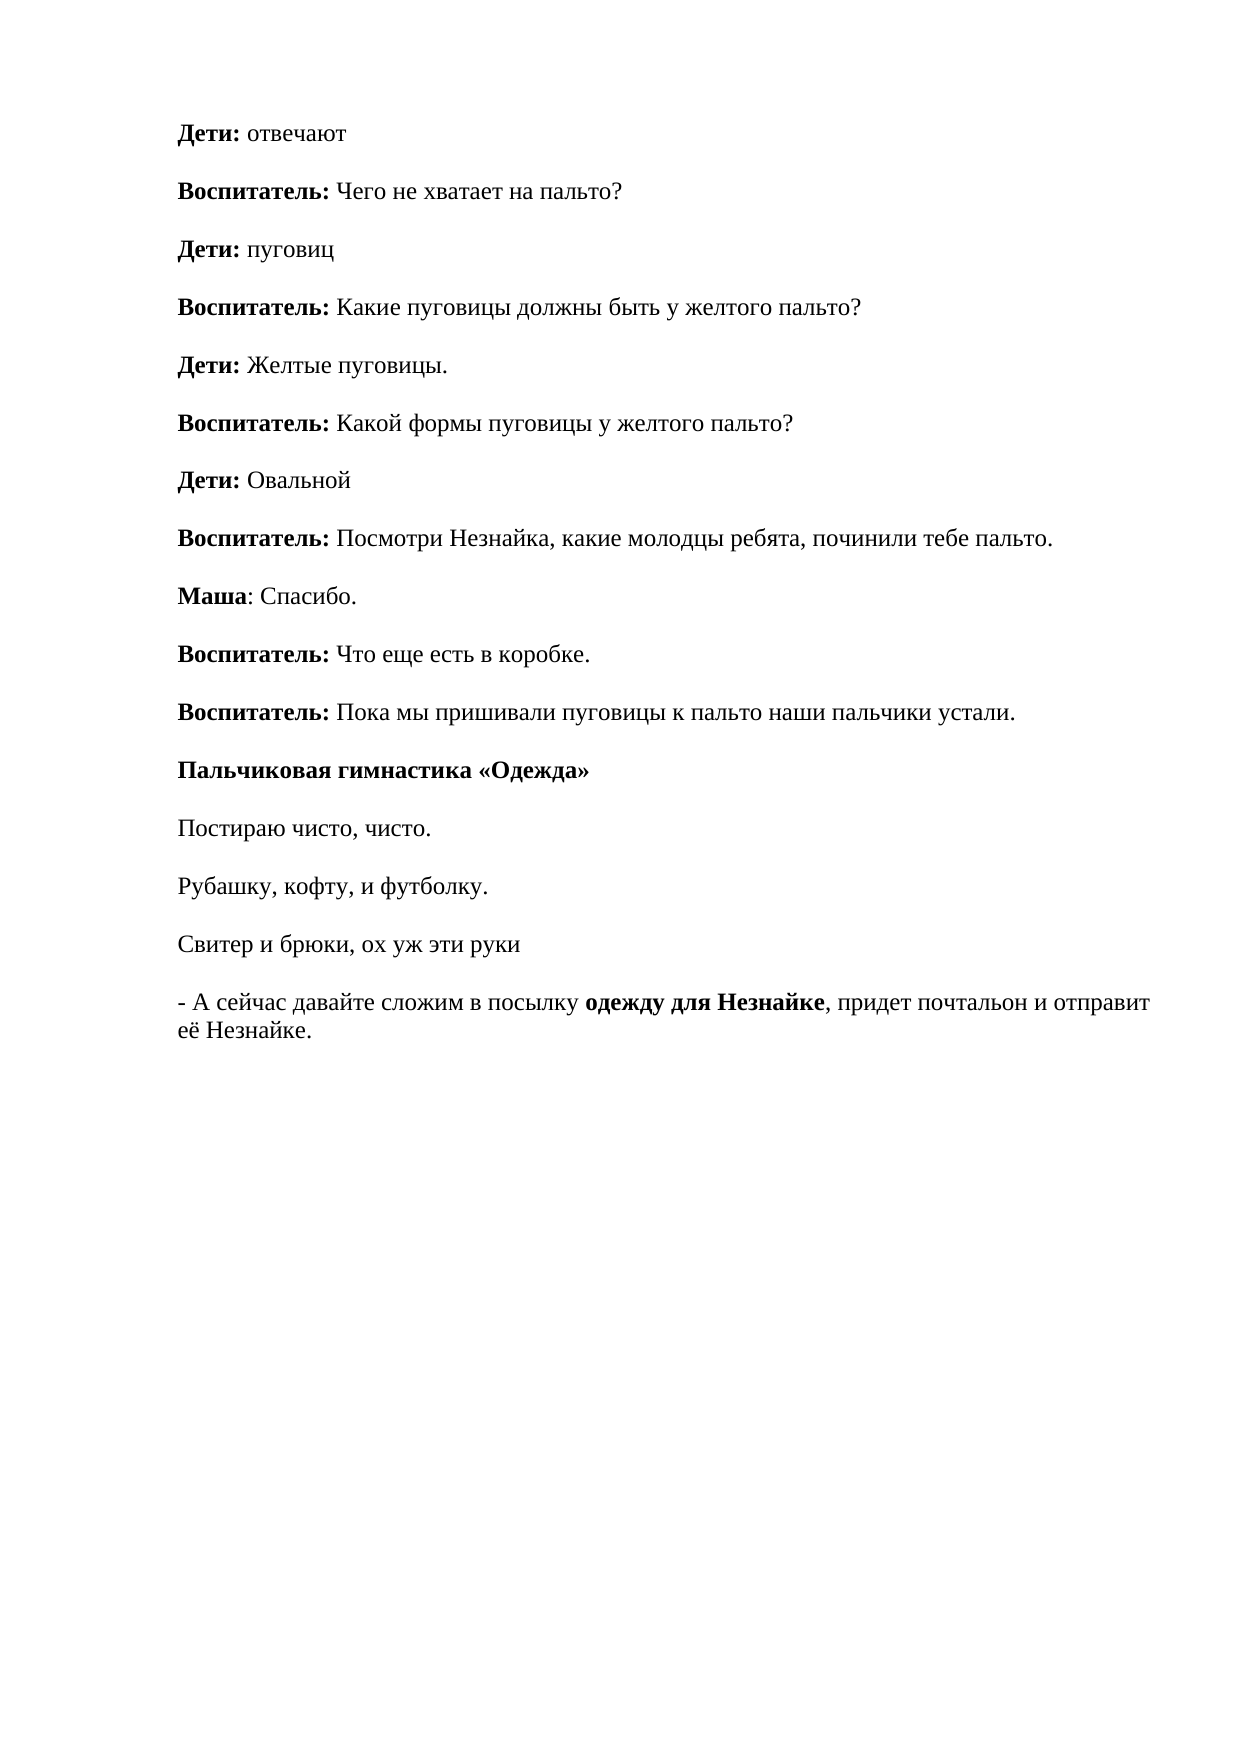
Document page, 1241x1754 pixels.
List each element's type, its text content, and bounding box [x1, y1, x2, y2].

text Рубашку, кофту, и футболку. [177, 871, 1152, 900]
text Дети: отвечают [177, 118, 1152, 147]
text Пальчиковая гимнастика «Одежда» [177, 755, 1152, 784]
text Воспитатель: Пока мы пришивали пуговицы к пальто наши пальчики устали. [177, 697, 1152, 726]
text Воспитатель: Какой формы пуговицы у желтого пальто? [177, 408, 1152, 436]
text Воспитатель: Посмотри Незнайка, какие молодцы ребята, починили тебе пальто. [177, 523, 1152, 552]
text Дети: Овальной [177, 466, 1152, 494]
text Маша: Спасибо. [177, 581, 1152, 610]
text Свитер и брюки, ох уж эти руки [177, 929, 1152, 958]
text Воспитатель: Какие пуговицы должны быть у желтого пальто? [177, 292, 1152, 321]
text Дети: пуговиц [177, 234, 1152, 263]
text Воспитатель: Что еще есть в коробке. [177, 639, 1152, 668]
text Дети: Желтые пуговицы. [177, 350, 1152, 378]
text Воспитатель: Чего не хватает на пальто? [177, 176, 1152, 205]
text - А сейчас давайте сложим в посылку одежду для Незнайке, придет почтальон и отправит её Незнайке. [177, 987, 1152, 1044]
text Постираю чисто, чисто. [177, 813, 1152, 842]
